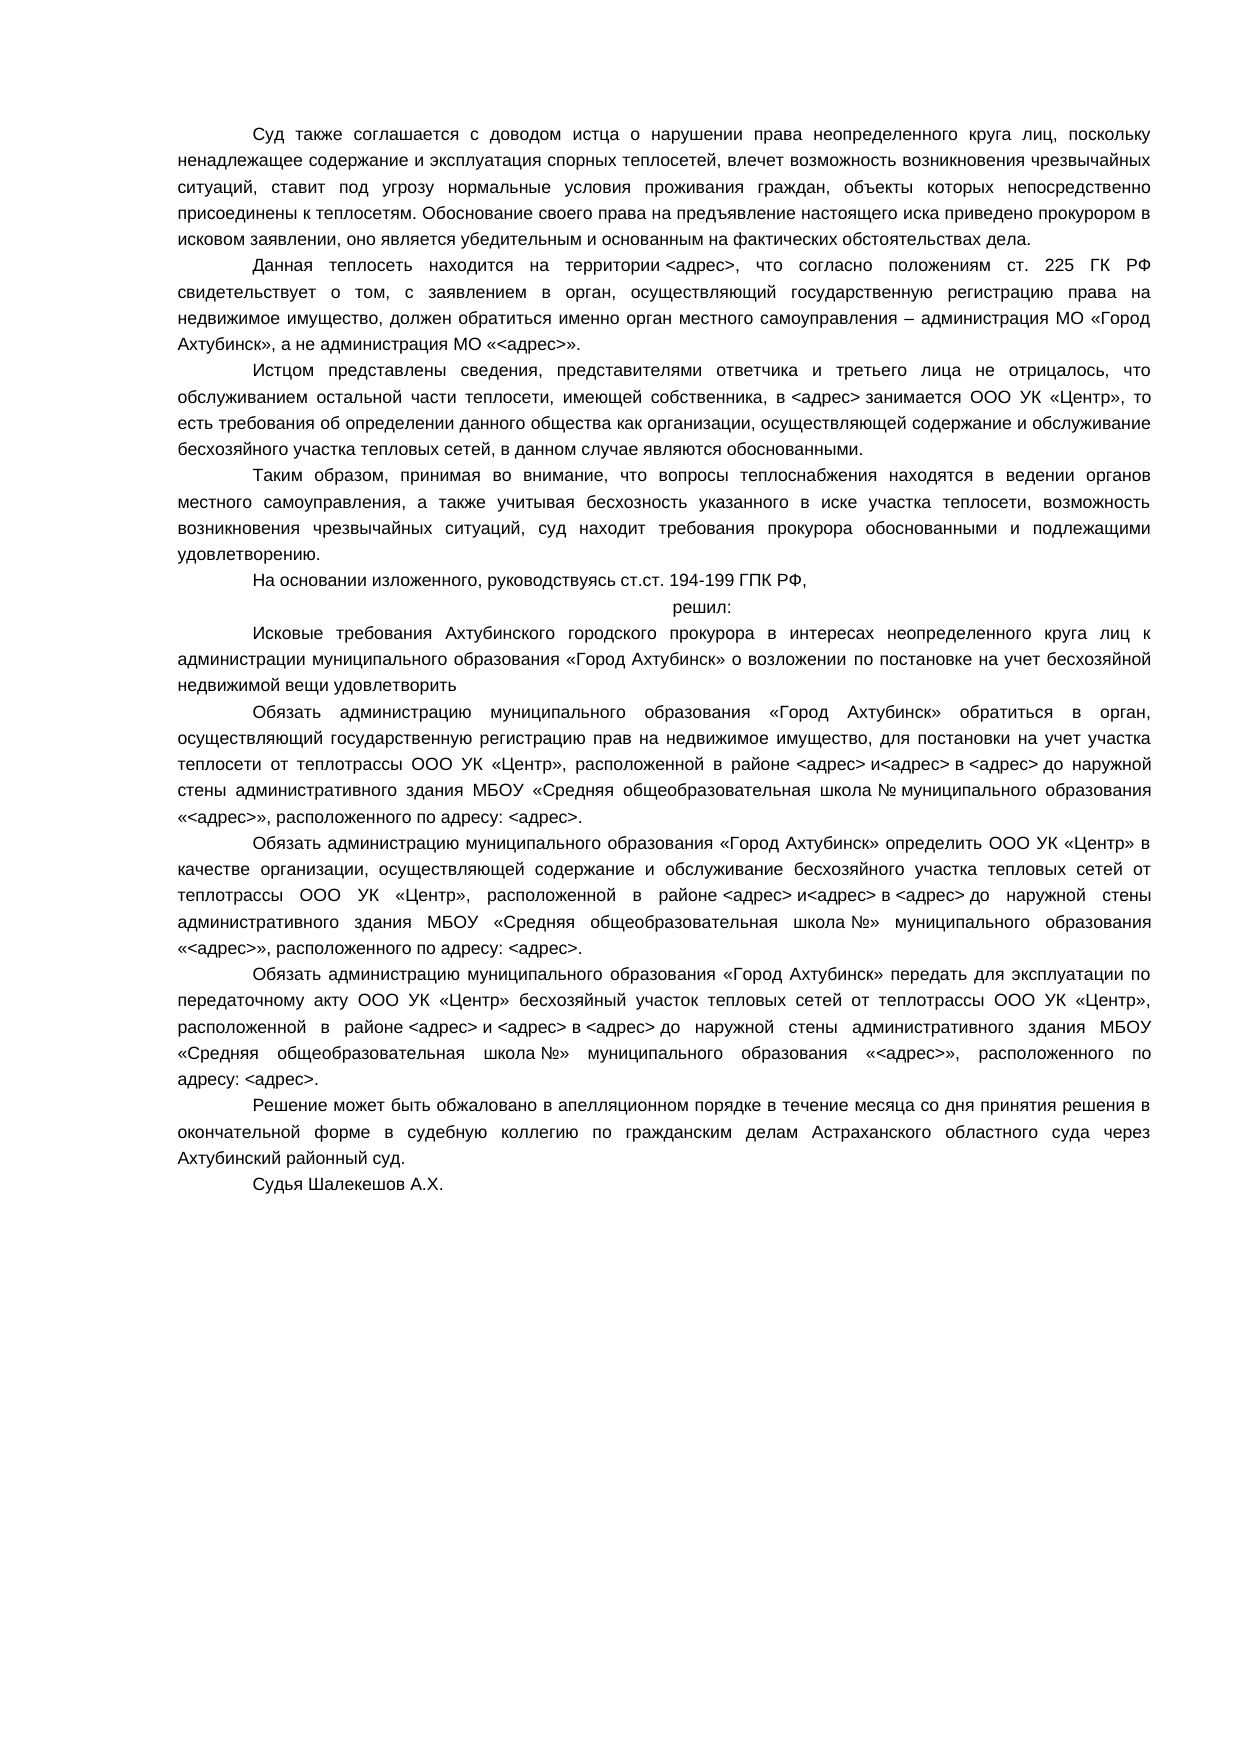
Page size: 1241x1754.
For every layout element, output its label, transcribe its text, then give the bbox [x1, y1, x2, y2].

text Судья Шалекешов А.Х. [177, 1168, 1152, 1194]
text Исковые требования Ахтубинского городского прокурора в интересах неопределенного круга лиц к администрации муниципального образования «Город Ахтубинск» о возложении по постановке на учет бесхозяйной недвижимой вещи удовлетворить [177, 617, 1152, 696]
text решил: [177, 591, 1152, 617]
text Обязать администрацию муниципального образования «Город Ахтубинск» передать для эксплуатации по передаточному акту ООО УК «Центр» бесхозяйный участок тепловых сетей от теплотрассы ООО УК «Центр», расположенной в районе <адрес> и <адрес> в <адрес> до наружной стены административного здания МБОУ «Средняя общеобразовательная школа №» муниципального образования «<адрес>», расположенного по адресу: <адрес>. [177, 958, 1152, 1089]
text Таким образом, принимая во внимание, что вопросы теплоснабжения находятся в ведении органов местного самоуправления, а также учитывая бесхозность указанного в иске участка теплосети, возможность возникновения чрезвычайных ситуаций, суд находит требования прокурора обоснованными и подлежащими удовлетворению. [177, 459, 1152, 564]
text Суд также соглашается с доводом истца о нарушении права неопределенного круга лиц, поскольку ненадлежащее содержание и эксплуатация спорных теплосетей, влечет возможность возникновения чрезвычайных ситуаций, ставит под угрозу нормальные условия проживания граждан, объекты которых непосредственно присоединены к теплосетям. Обоснование своего права на предъявление настоящего иска приведено прокурором в исковом заявлении, оно является убедительным и основанным на фактических обстоятельствах дела. [177, 118, 1152, 249]
text Обязать администрацию муниципального образования «Город Ахтубинск» определить ООО УК «Центр» в качестве организации, осуществляющей содержание и обслуживание бесхозяйного участка тепловых сетей от теплотрассы ООО УК «Центр», расположенной в районе <адрес> и<адрес> в <адрес> до наружной стены административного здания МБОУ «Средняя общеобразовательная школа №» муниципального образования «<адрес>», расположенного по адресу: <адрес>. [177, 827, 1152, 958]
text Истцом представлены сведения, представителями ответчика и третьего лица не отрицалось, что обслуживанием остальной части теплосети, имеющей собственника, в <адрес> занимается ООО УК «Центр», то есть требования об определении данного общества как организации, осуществляющей содержание и обслуживание бесхозяйного участка тепловых сетей, в данном случае являются обоснованными. [177, 354, 1152, 459]
text На основании изложенного, руководствуясь ст.ст. 194-199 ГПК РФ, [177, 564, 1152, 591]
text Обязать администрацию муниципального образования «Город Ахтубинск» обратиться в орган, осуществляющий государственную регистрацию прав на недвижимое имущество, для постановки на учет участка теплосети от теплотрассы ООО УК «Центр», расположенной в районе <адрес> и<адрес> в <адрес> до наружной стены административного здания МБОУ «Средняя общеобразовательная школа № муниципального образования «<адрес>», расположенного по адресу: <адрес>. [177, 696, 1152, 827]
text Решение может быть обжаловано в апелляционном порядке в течение месяца со дня принятия решения в окончательной форме в судебную коллегию по гражданским делам Астраханского областного суда через Ахтубинский районный суд. [177, 1089, 1152, 1168]
text Данная теплосеть находится на территории <адрес>, что согласно положениям ст. 225 ГК РФ свидетельствует о том, с заявлением в орган, осуществляющий государственную регистрацию права на недвижимое имущество, должен обратиться именно орган местного самоуправления – администрация МО «Город Ахтубинск», а не администрация МО «<адрес>». [177, 249, 1152, 354]
